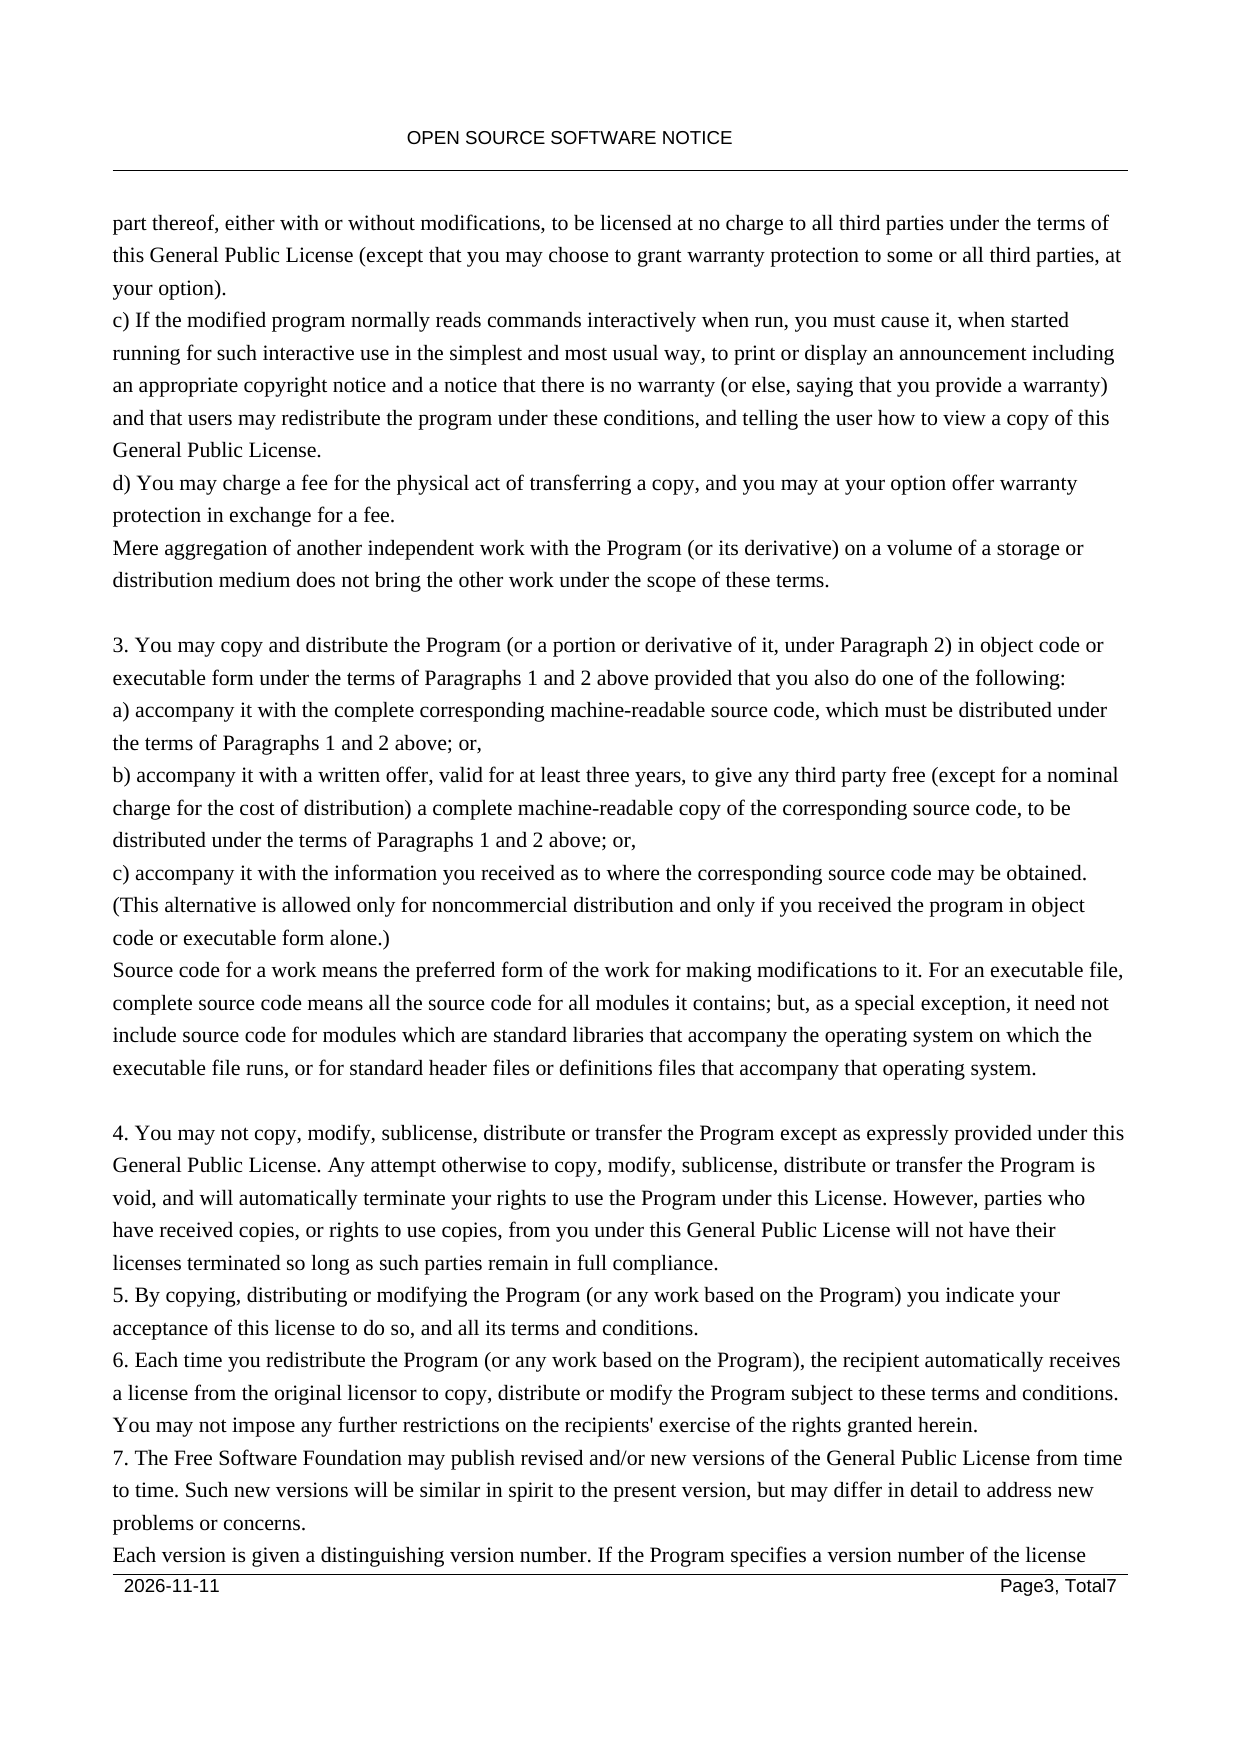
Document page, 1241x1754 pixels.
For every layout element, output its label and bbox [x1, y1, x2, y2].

text [112, 206, 1128, 1571]
